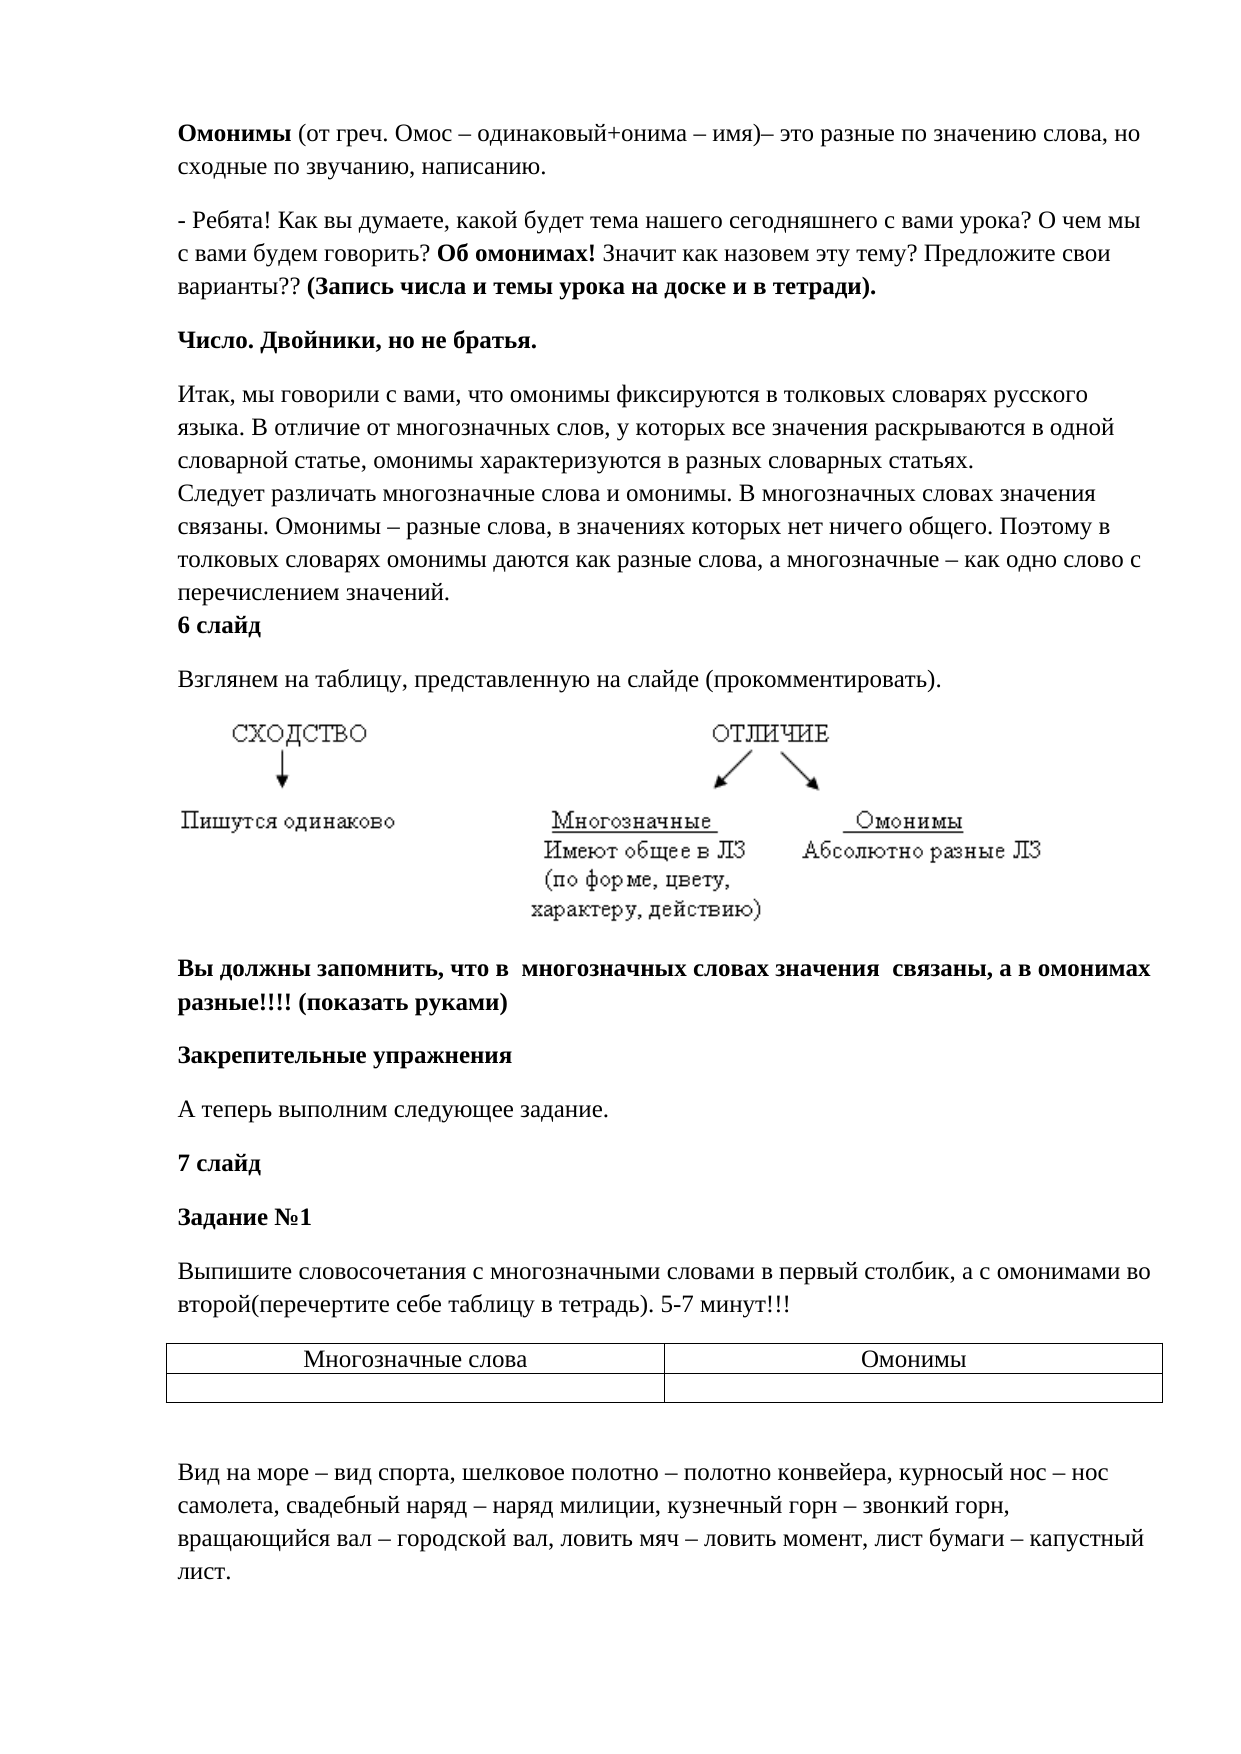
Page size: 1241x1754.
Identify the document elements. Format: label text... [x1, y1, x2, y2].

table_cell [665, 1374, 1162, 1402]
table_cell [167, 1374, 664, 1402]
table_header Многозначные слова [167, 1344, 664, 1372]
text 7 слайд [177, 1148, 1152, 1177]
text - Ребята! Как вы думаете, какой будет тема нашего сегодняшнего с вами урока? О чем мы с вами будем говорить? Об омонимах! Значит как назовем эту тему? Предложите свои варианты?? (Запись числа и темы урока на доске и в тетради). [177, 205, 1152, 300]
text Задание №1 [177, 1202, 1152, 1231]
text Число. Двойники, но не братья. [177, 325, 1152, 354]
text Вы должны запомнить, что в многозначных словах значения связаны, а в омонимах разные!!!! (показать руками) [177, 953, 1152, 1015]
text Омонимы (от греч. Омос – одинаковый+онима – имя)– это разные по значению слова, но сходные по звучанию, написанию. [177, 118, 1152, 180]
text Итак, мы говорили с вами, что омонимы фиксируются в толковых словарях русского языка. В отличие от многозначных слов, у которых все значения раскрываются в одной словарной статье, омонимы характеризуются в разных словарных статьях. [177, 379, 1152, 473]
table_header Омонимы [665, 1344, 1162, 1372]
text Взглянем на таблицу, представленную на слайде (прокомментировать). [177, 664, 1152, 692]
picture [177, 717, 1045, 929]
text А теперь выполним следующее задание. [177, 1094, 1152, 1123]
text Следует различать многозначные слова и омонимы. В многозначных словах значения связаны. Омонимы – разные слова, в значениях которых нет ничего общего. Поэтому в толковых словарях омонимы даются как разные слова, а многозначные – как одно слово с перечислением значений. [177, 478, 1152, 606]
text Закрепительные упражнения [177, 1040, 1152, 1069]
text 6 слайд [177, 610, 1152, 639]
text Вид на море – вид спорта, шелковое полотно – полотно конвейера, курносый нос – нос самолета, свадебный наряд – наряд милиции, кузнечный горн – звонкий горн, вращающийся вал – городской вал, ловить мяч – ловить момент, лист бумаги – капустный лист. [177, 1457, 1152, 1585]
text Выпишите словосочетания с многозначными словами в первый столбик, а с омонимами во второй(перечертите себе таблицу в тетрадь). 5-7 минут!!! [177, 1256, 1152, 1318]
